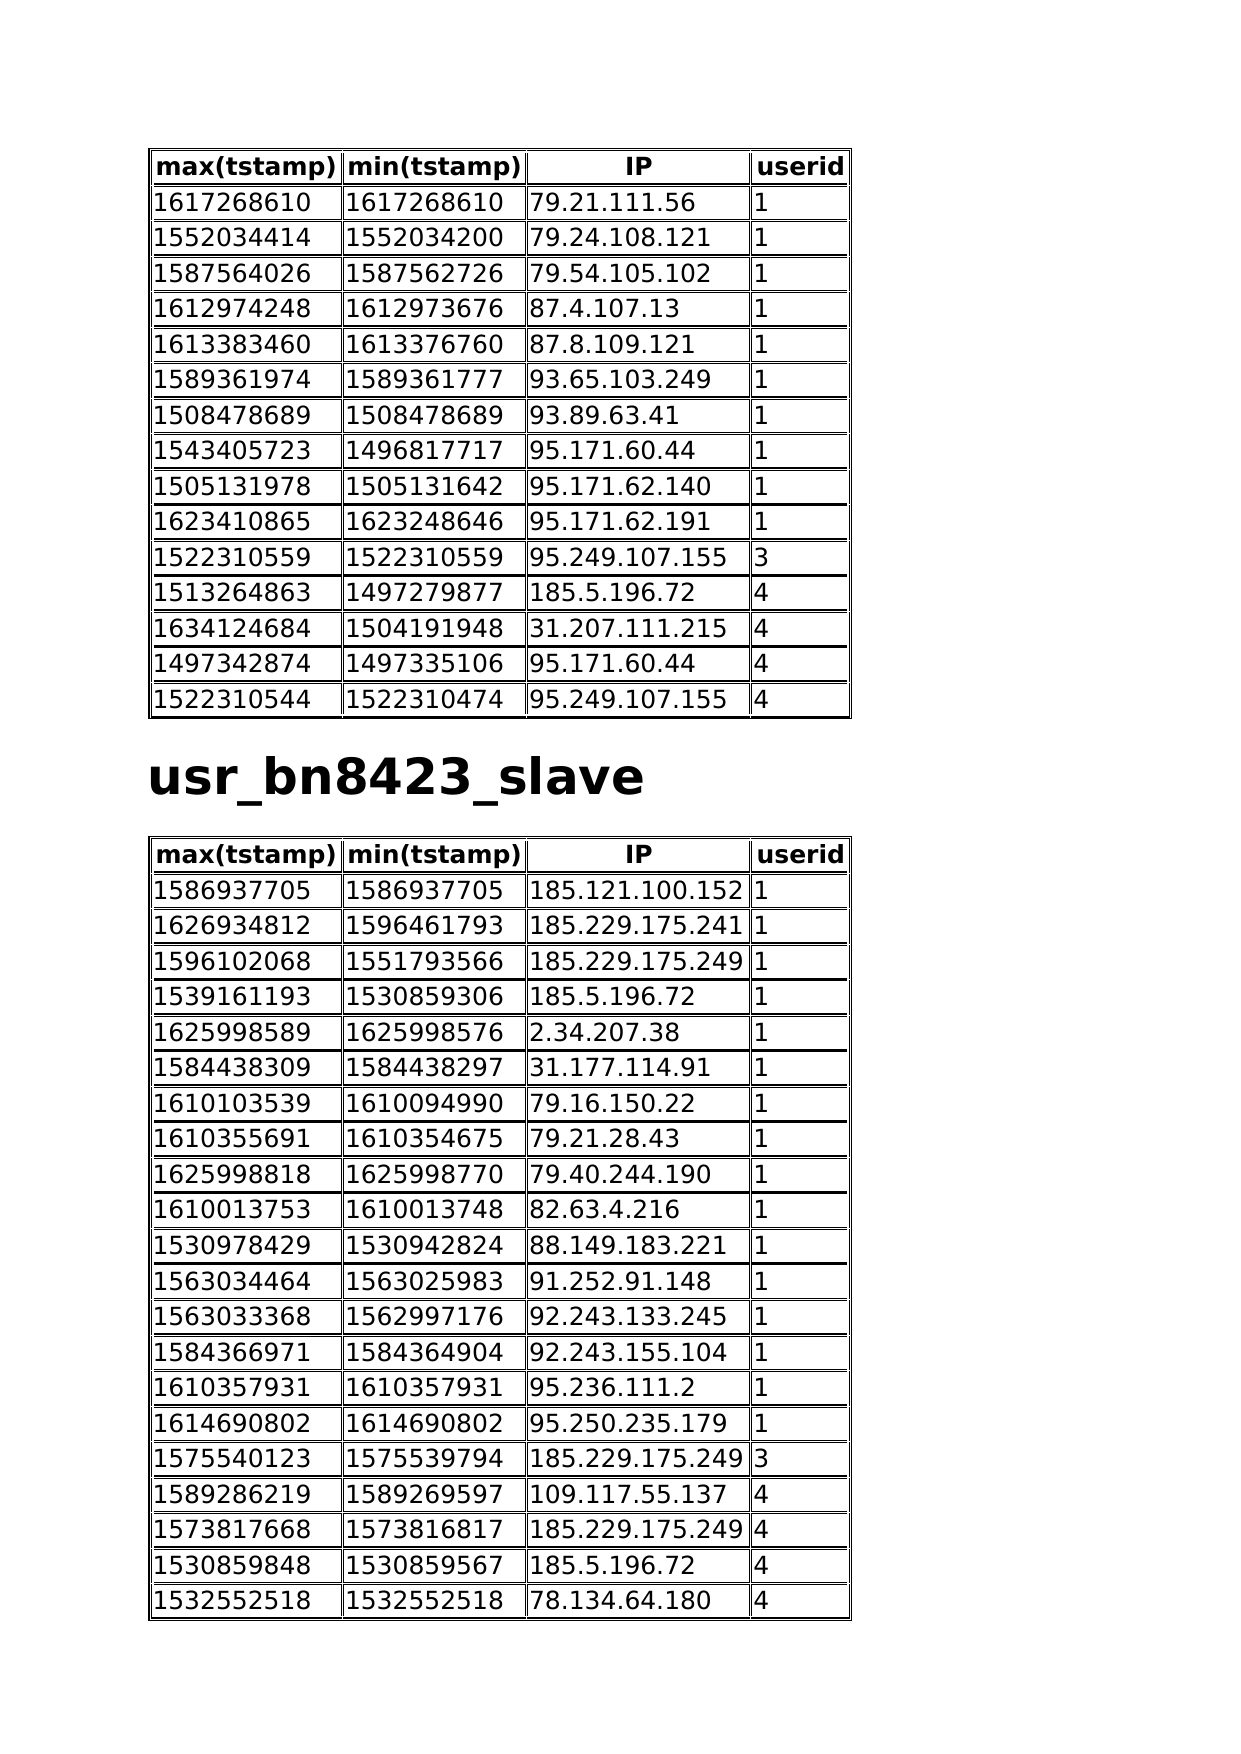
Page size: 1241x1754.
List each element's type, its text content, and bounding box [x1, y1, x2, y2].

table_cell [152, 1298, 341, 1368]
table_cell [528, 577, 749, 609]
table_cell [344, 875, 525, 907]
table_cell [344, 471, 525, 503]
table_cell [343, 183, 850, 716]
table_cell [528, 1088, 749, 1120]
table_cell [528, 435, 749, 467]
text usr_bn8423_slave [148, 748, 1093, 807]
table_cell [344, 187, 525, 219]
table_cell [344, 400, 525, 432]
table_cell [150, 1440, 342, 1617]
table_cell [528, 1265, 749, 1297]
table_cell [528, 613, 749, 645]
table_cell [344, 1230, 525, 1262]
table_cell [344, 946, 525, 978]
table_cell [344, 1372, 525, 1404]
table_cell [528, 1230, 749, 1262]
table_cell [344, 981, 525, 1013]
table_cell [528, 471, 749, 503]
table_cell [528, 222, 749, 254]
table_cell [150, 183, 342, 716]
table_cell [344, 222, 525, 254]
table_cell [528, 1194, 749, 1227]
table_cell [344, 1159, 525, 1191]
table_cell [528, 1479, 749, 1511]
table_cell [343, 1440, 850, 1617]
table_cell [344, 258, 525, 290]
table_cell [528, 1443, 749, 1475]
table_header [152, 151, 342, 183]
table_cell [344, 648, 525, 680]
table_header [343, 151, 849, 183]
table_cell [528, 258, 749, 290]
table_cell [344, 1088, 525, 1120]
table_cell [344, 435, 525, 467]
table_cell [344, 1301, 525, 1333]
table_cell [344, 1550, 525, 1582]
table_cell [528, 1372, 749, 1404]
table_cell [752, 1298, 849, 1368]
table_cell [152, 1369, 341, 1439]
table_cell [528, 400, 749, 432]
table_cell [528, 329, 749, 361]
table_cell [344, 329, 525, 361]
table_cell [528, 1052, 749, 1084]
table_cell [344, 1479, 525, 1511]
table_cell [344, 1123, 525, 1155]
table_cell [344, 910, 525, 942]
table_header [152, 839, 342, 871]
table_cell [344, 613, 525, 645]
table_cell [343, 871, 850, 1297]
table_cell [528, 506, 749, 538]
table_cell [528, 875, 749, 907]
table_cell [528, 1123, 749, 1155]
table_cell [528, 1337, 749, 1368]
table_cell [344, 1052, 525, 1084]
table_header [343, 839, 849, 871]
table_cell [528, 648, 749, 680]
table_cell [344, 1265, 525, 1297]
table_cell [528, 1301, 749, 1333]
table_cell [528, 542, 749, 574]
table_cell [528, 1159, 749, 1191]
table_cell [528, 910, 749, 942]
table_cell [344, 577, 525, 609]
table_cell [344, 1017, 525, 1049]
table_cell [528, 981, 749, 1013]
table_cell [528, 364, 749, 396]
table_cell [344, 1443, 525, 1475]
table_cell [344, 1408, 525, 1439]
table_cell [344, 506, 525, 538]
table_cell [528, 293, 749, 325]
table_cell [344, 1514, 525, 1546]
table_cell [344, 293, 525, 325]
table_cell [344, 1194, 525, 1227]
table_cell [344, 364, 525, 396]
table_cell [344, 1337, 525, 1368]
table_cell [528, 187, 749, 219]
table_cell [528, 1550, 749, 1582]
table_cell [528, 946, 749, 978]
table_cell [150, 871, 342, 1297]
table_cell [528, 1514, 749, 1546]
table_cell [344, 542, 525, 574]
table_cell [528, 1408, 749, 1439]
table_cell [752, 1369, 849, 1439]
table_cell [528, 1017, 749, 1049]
